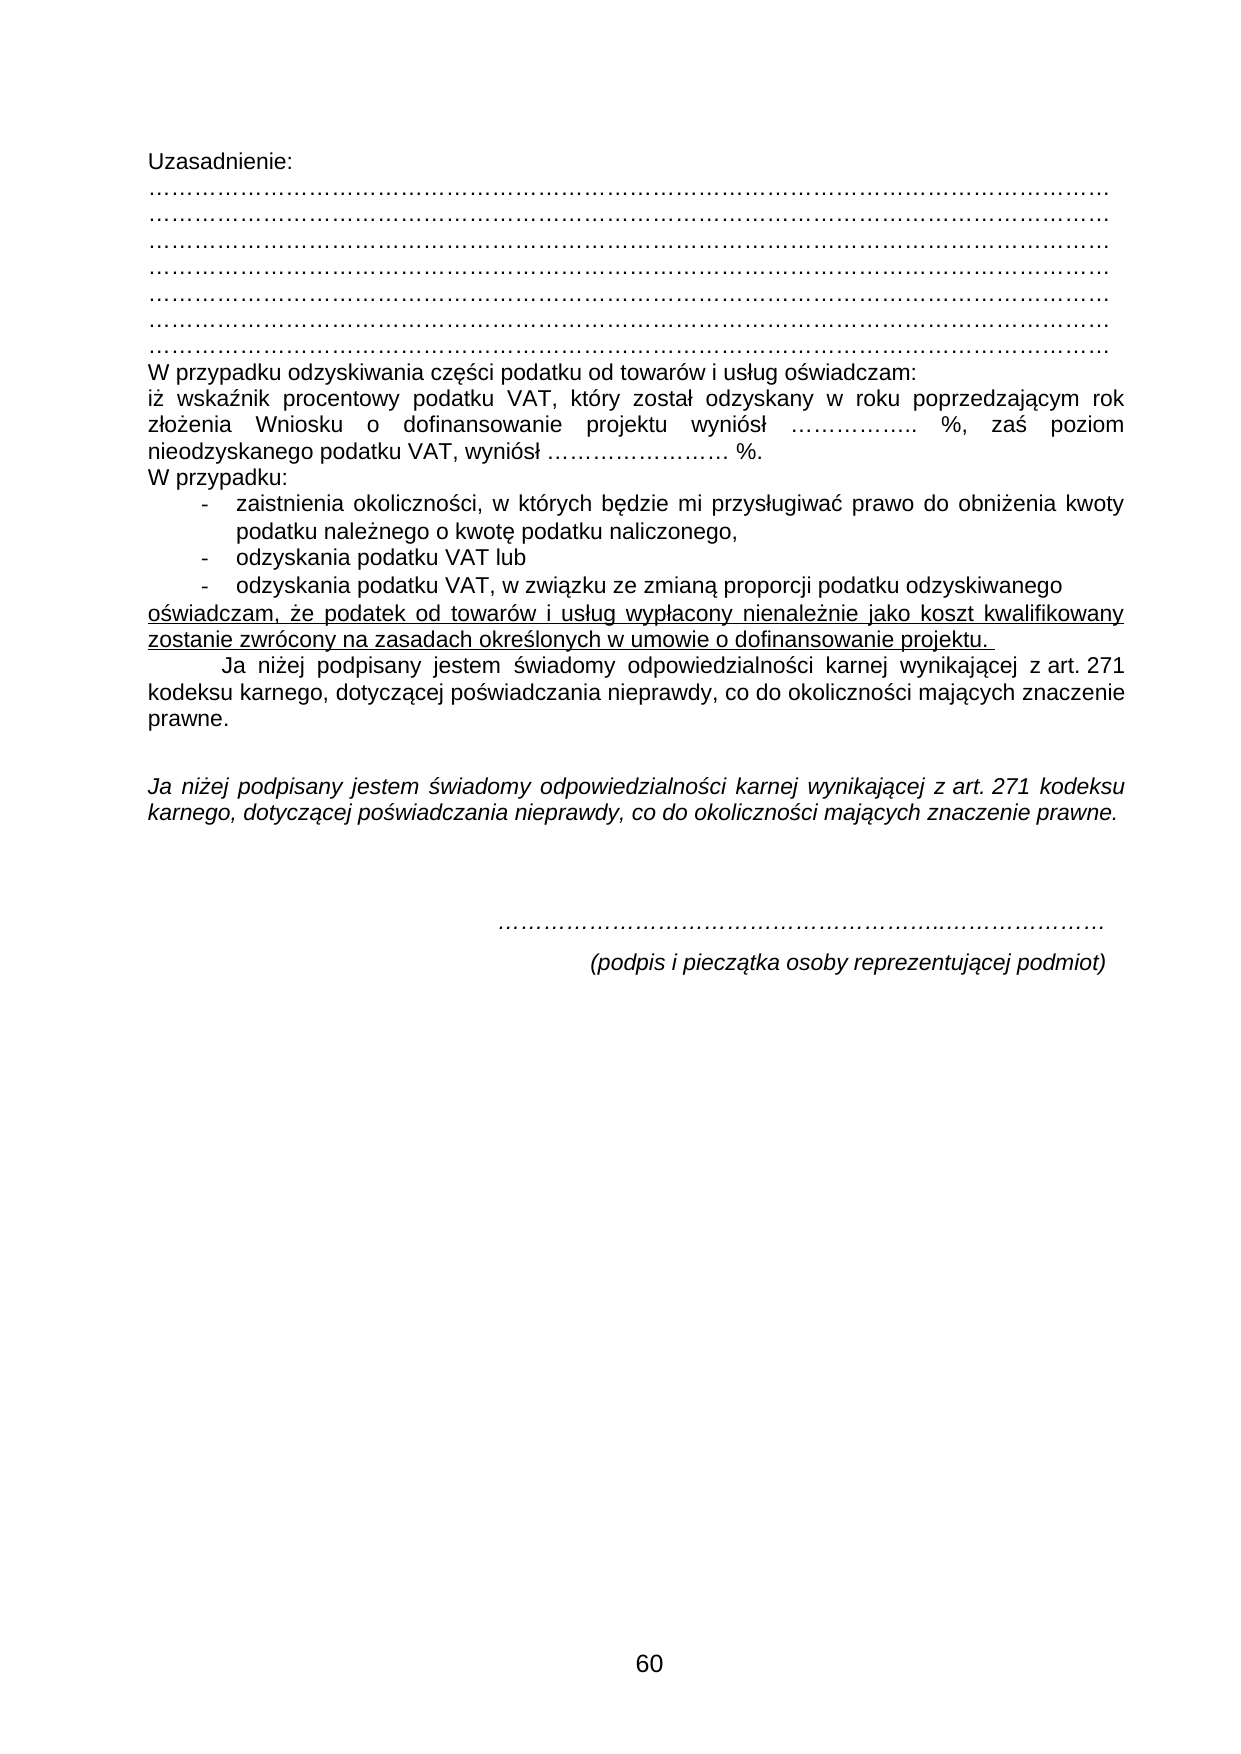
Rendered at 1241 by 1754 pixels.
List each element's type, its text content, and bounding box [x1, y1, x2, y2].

text ……………………………………………………………………………………………………………… [148, 306, 1125, 332]
list odzyskania podatku VAT, w związku ze zmianą proporcji podatku odzyskiwanego [198, 572, 1125, 600]
text oświadczam, że podatek od towarów i usług wypłacony nienależnie jako koszt kwalifikowany zostanie zwrócony na zasadach określonych w umowie o dofinansowanie projektu. [148, 600, 1125, 652]
list odzyskania podatku VAT lub [198, 544, 1125, 572]
text Ja niżej podpisany jestem świadomy odpowiedzialności karnej wynikającej z art. 271 kodeksu karnego, dotyczącej poświadczania nieprawdy, co do okoliczności mających znaczenie prawne. [148, 652, 1125, 732]
text ……………………………………………………………………………………………………………… [148, 279, 1125, 306]
text ……………………………………………………………………………………………………………… [148, 332, 1125, 358]
list zaistnienia okoliczności, w których będzie mi przysługiwać prawo do obniżenia kwoty podatku należnego o kwotę podatku naliczonego, [198, 490, 1125, 544]
text Uzasadnienie: ……………………………………………………………………………………………………………………………………………………………………………………………………………………………………………………………………………………………………………………………………………………………………………………………………………………………………………………………… [148, 148, 1125, 279]
table_cell (podpis i pieczątka osoby reprezentującej podmiot) [156, 949, 1117, 989]
text W przypadku odzyskiwania części podatku od towarów i usług oświadczam: [148, 358, 1125, 385]
text iż wskaźnik procentowy podatku VAT, który został odzyskany w roku poprzedzającym rok złożenia Wniosku o dofinansowanie projektu wyniósł …………….. %, zaś poziom nieodzyskanego podatku VAT, wyniósł …………………… %. [148, 385, 1125, 464]
text W przypadku: [148, 464, 1125, 490]
table_header …………………………………………………..………………… [156, 908, 1117, 949]
text Ja niżej podpisany jestem świadomy odpowiedzialności karnej wynikającej z art. 271 kodeksu karnego, dotyczącej poświadczania nieprawdy, co do okoliczności mających znaczenie prawne. [148, 773, 1125, 826]
